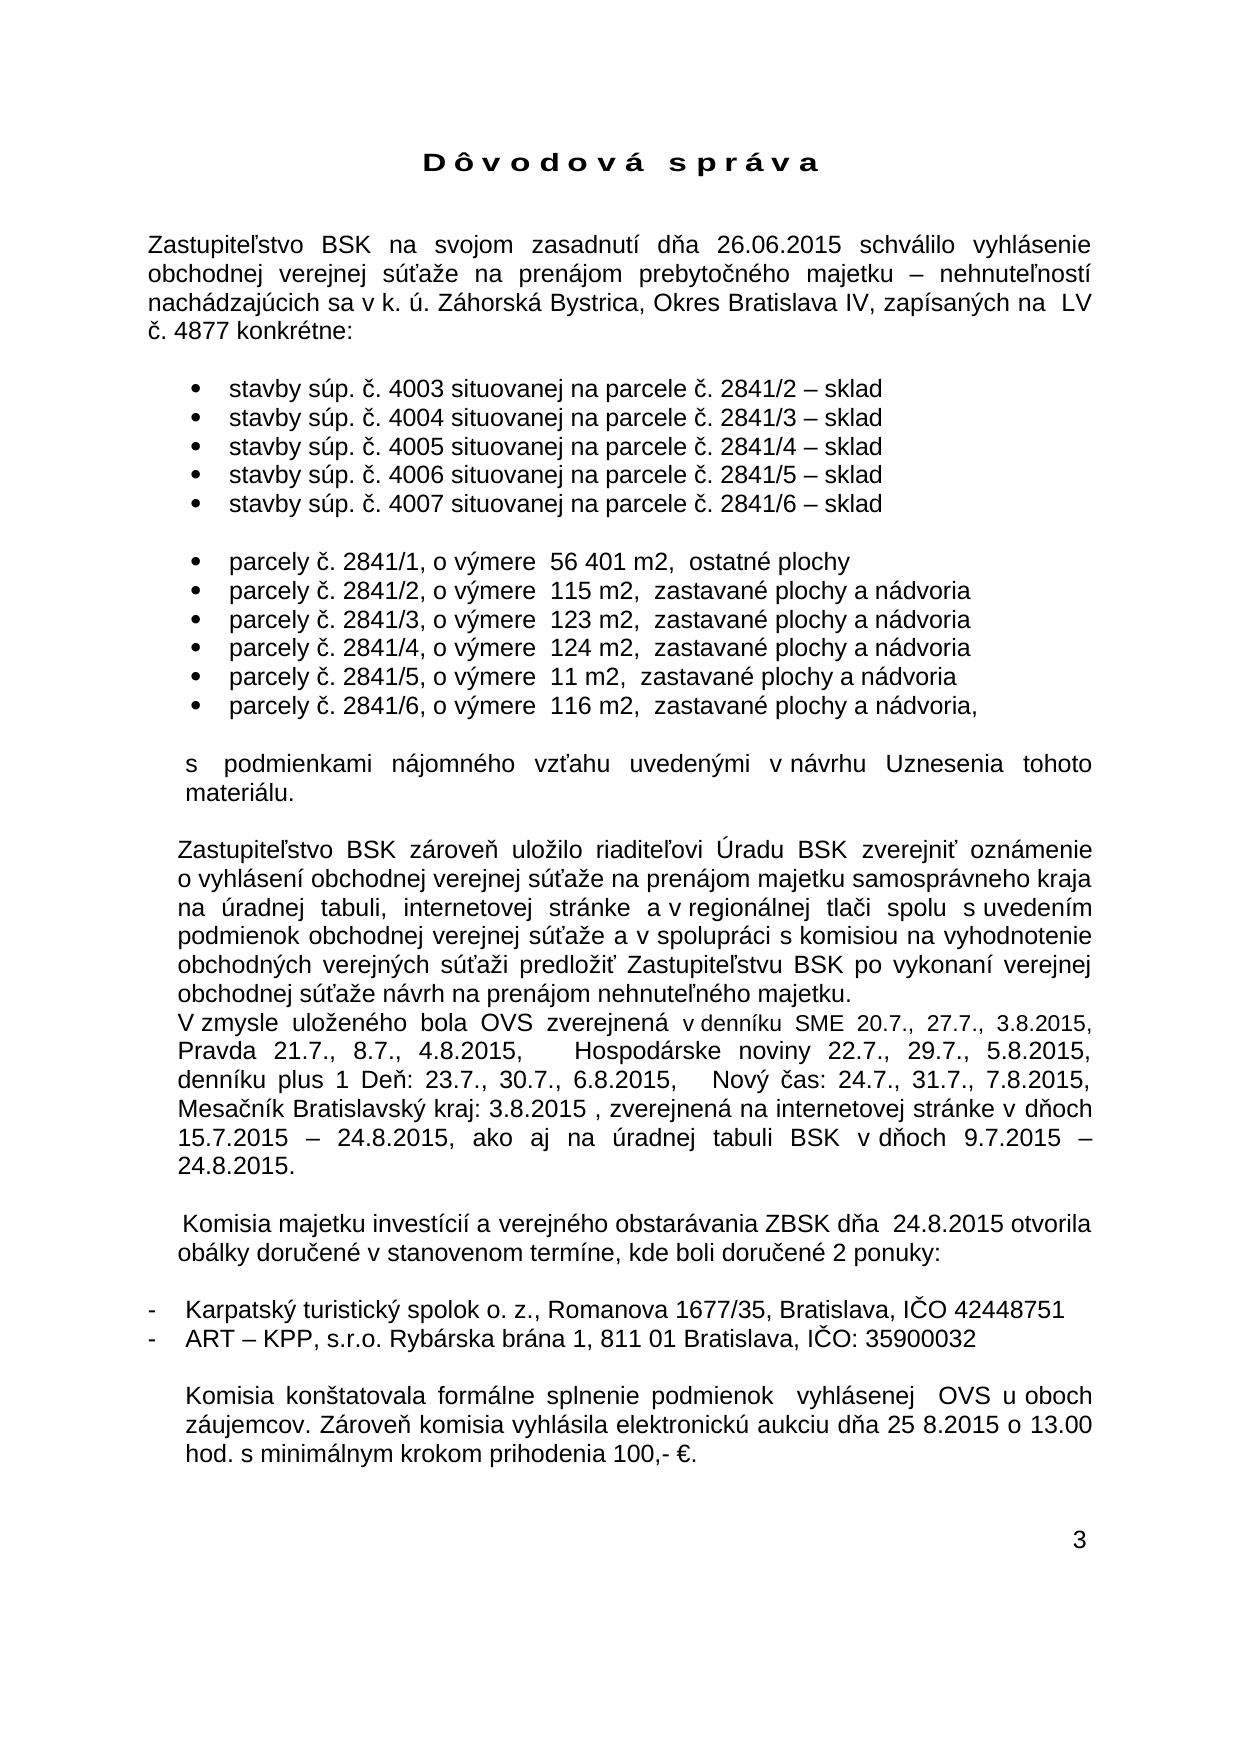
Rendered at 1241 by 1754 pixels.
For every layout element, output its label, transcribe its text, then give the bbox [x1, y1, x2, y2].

text 3 [185, 1525, 1093, 1554]
list ART – KPP, s.r.o. Rybárska brána 1, 811 01 Bratislava, IČO: 35900032 [148, 1324, 1093, 1352]
list stavby súp. č. 4005 situovanej na parcele č. 2841/4 – sklad [191, 432, 1093, 460]
text D ô v o d o v á s p r á v a [148, 148, 1093, 176]
list stavby súp. č. 4006 situovanej na parcele č. 2841/5 – sklad [191, 460, 1093, 489]
list stavby súp. č. 4007 situovanej na parcele č. 2841/6 – sklad [191, 489, 1093, 518]
list parcely č. 2841/2, o výmere 115 m2, zastavané plochy a nádvoria [191, 576, 1093, 604]
list parcely č. 2841/4, o výmere 124 m2, zastavané plochy a nádvoria [191, 633, 1093, 662]
list parcely č. 2841/5, o výmere 11 m2, zastavané plochy a nádvoria [191, 662, 1093, 691]
text s podmienkami nájomného vzťahu uvedenými v návrhu Uznesenia tohoto materiálu. [185, 749, 1093, 806]
list stavby súp. č. 4003 situovanej na parcele č. 2841/2 – sklad [191, 374, 1093, 403]
list parcely č. 2841/1, o výmere 56 401 m2, ostatné plochy [191, 547, 1093, 576]
text Zastupiteľstvo BSK zároveň uložilo riaditeľovi Úradu BSK zverejniť oznámenie o vyhlásení obchodnej verejnej súťaže na prenájom majetku samosprávneho kraja na úradnej tabuli, internetovej stránke a v regionálnej tlači spolu s uvedením podmienok obchodnej verejnej súťaže a v spolupráci s komisiou na vyhodnotenie obchodných verejných súťaži predložiť Zastupiteľstvu BSK po vykonaní verejnej obchodnej súťaže návrh na prenájom nehnuteľného majetku. [177, 835, 1093, 1007]
text Komisia majetku investícií a verejného obstarávania ZBSK dňa 24.8.2015 otvorila obálky doručené v stanovenom termíne, kde boli doručené 2 ponuky: [148, 1209, 1093, 1266]
text Zastupiteľstvo BSK na svojom zasadnutí dňa 26.06.2015 schválilo vyhlásenie obchodnej verejnej súťaže na prenájom prebytočného majetku – nehnuteľností nachádzajúcich sa v k. ú. Záhorská Bystrica, Okres Bratislava IV, zapísaných na LV č. 4877 konkrétne: [148, 230, 1093, 345]
text V zmysle uloženého bola OVS zverejnená v denníku SME 20.7., 27.7., 3.8.2015, Pravda 21.7., 8.7., 4.8.2015, Hospodárske noviny 22.7., 29.7., 5.8.2015, denníku plus 1 Deň: 23.7., 30.7., 6.8.2015, Nový čas: 24.7., 31.7., 7.8.2015, Mesačník Bratislavský kraj: 3.8.2015 , zverejnená na internetovej stránke v dňoch 15.7.2015 – 24.8.2015, ako aj na úradnej tabuli BSK v dňoch 9.7.2015 – 24.8.2015. [177, 1007, 1093, 1180]
list parcely č. 2841/3, o výmere 123 m2, zastavané plochy a nádvoria [191, 604, 1093, 633]
list parcely č. 2841/6, o výmere 116 m2, zastavané plochy a nádvoria, [191, 691, 1093, 720]
text Komisia konštatovala formálne splnenie podmienok vyhlásenej OVS u oboch záujemcov. Zároveň komisia vyhlásila elektronickú aukciu dňa 25 8.2015 o 13.00 hod. s minimálnym krokom prihodenia 100,- €. [185, 1381, 1093, 1467]
list Karpatský turistický spolok o. z., Romanova 1677/35, Bratislava, IČO 42448751 [148, 1295, 1093, 1324]
list stavby súp. č. 4004 situovanej na parcele č. 2841/3 – sklad [191, 403, 1093, 432]
